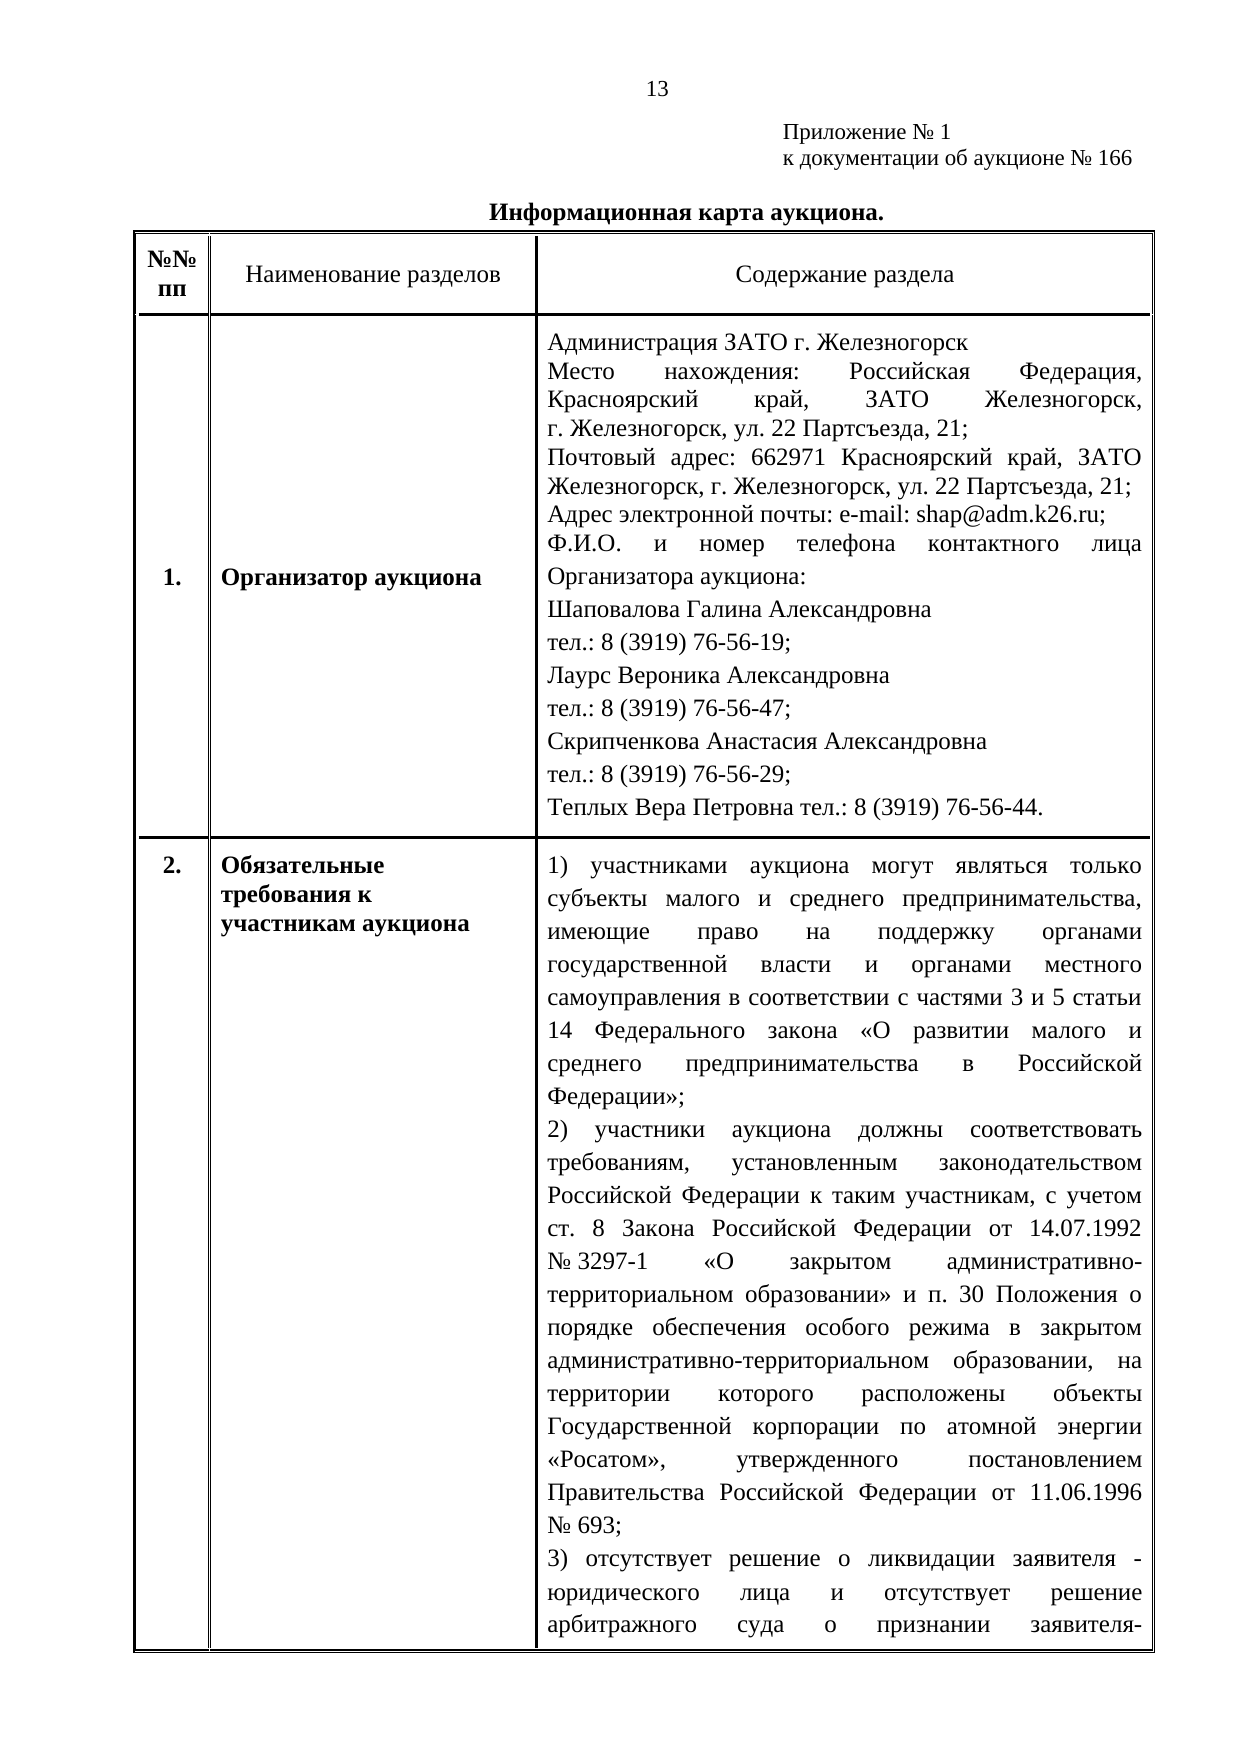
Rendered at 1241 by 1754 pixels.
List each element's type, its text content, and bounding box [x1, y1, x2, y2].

table_cell Организатор аукциона [211, 316, 535, 836]
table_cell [536, 836, 1152, 1649]
table_cell 2. [136, 836, 210, 1649]
text к документации об аукционе № 166 [783, 144, 1181, 171]
table_header Наименование разделов [210, 234, 536, 313]
table_header №№ пп [136, 234, 210, 313]
table_cell Администрация ЗАТО г. Железногорск Место нахождения: Российская Федерация, Красноярский край, ЗАТО Железногорск, г. Железногорск, ул. 22 Партсъезда, 21; Почтовый адрес: 662971 Красноярский край, ЗАТО Железногорск, г. Железногорск, ул. 22 Партсъезда, 21; Адрес электронной почты: e-mail: shap@adm.k26.ru; Ф.И.О. и номер телефона контактного лица Организатора аукциона: Шаповалова Галина Александровна тел.: 8 (3919) 76-56-19; Лаурс Вероника Александровна тел.: 8 (3919) 76-56-47; Скрипченкова Анастасия Александровна тел.: 8 (3919) 76-56-29; Теплых Вера Петровна тел.: 8 (3919) 76-56-44. [538, 313, 1153, 836]
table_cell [210, 839, 536, 1649]
text Приложение № 1 [783, 118, 1181, 144]
text Информационная карта аукциона. [133, 197, 1181, 226]
table_cell 1. [135, 313, 208, 836]
table_header Содержание раздела [536, 234, 1152, 313]
